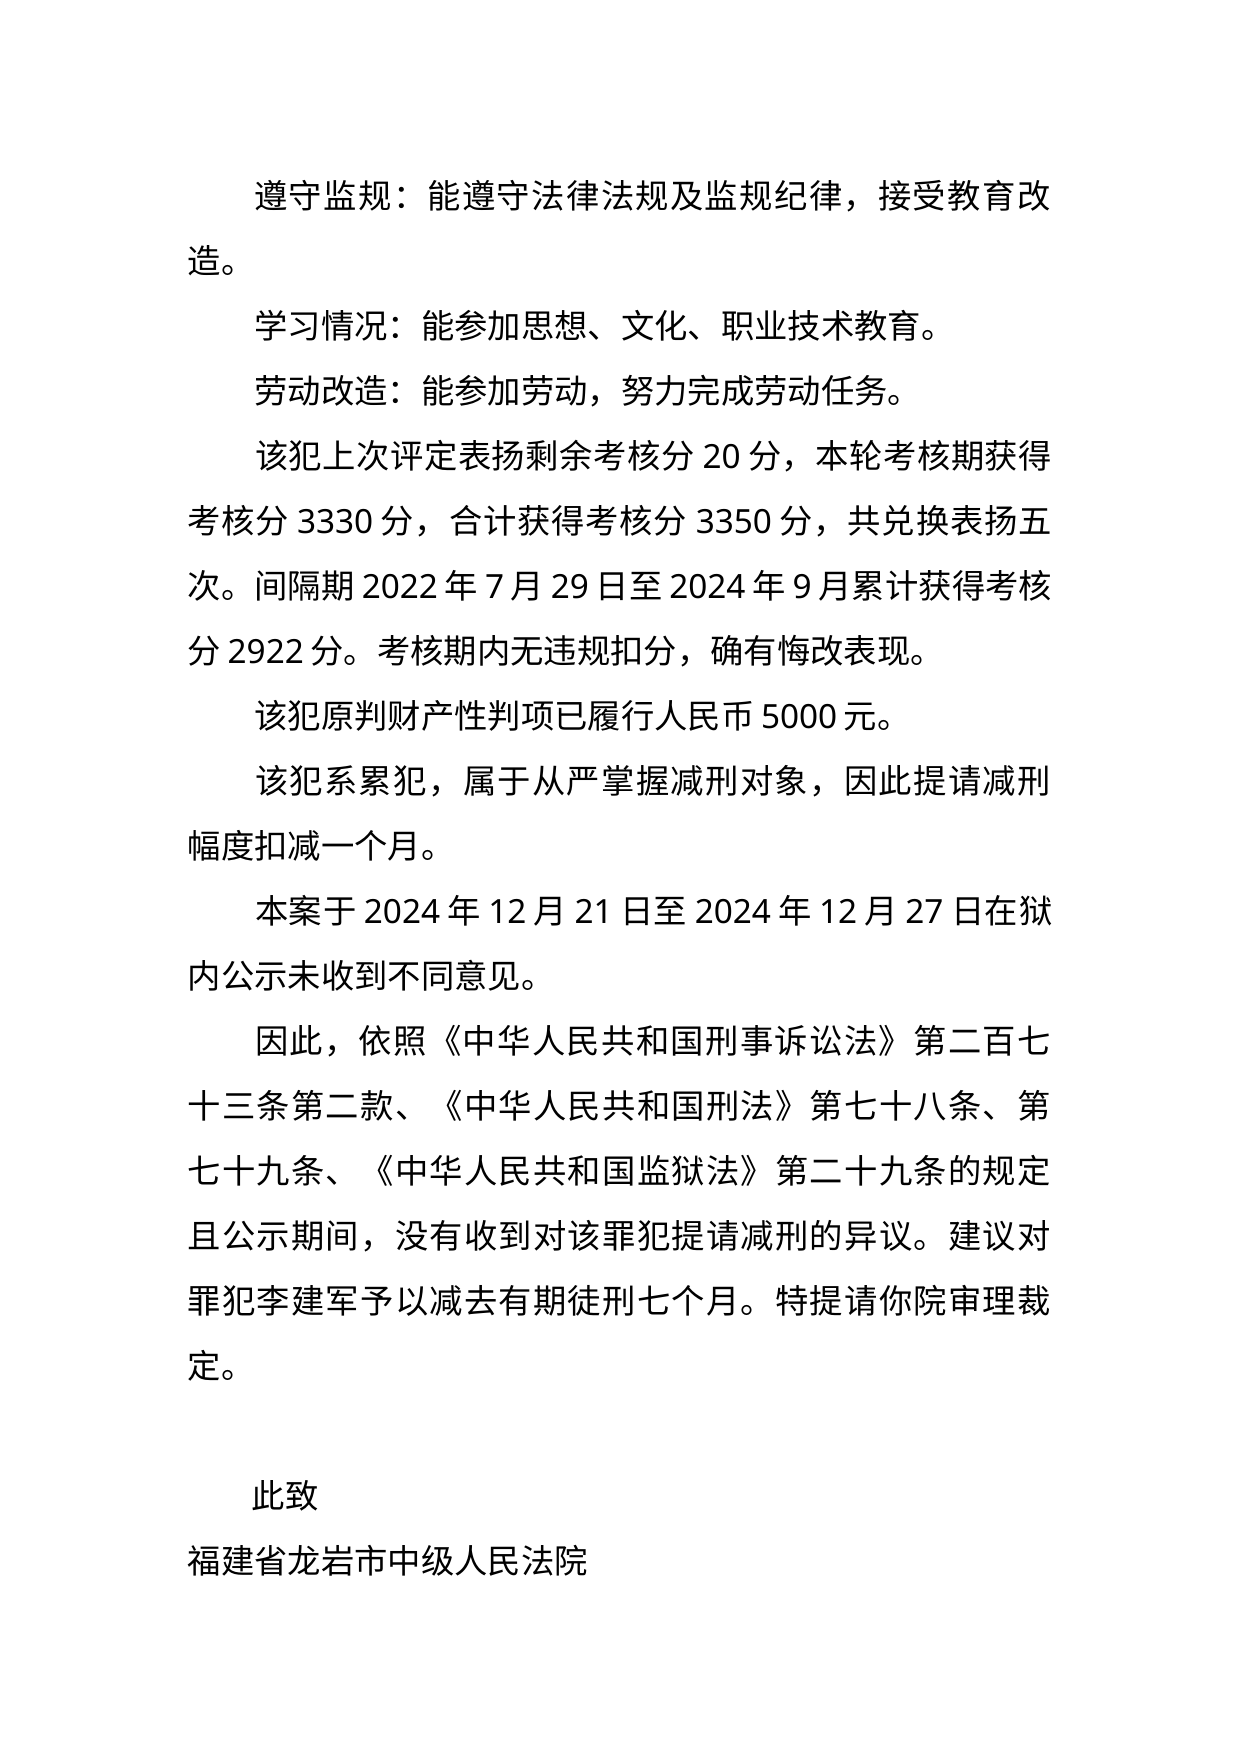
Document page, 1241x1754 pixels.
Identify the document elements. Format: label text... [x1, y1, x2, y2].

text 学习情况：能参加思想、文化、职业技术教育。 [187, 292, 1053, 357]
text 劳动改造：能参加劳动，努力完成劳动任务。 [187, 357, 1053, 422]
text 因此，依照《中华人民共和国刑事诉讼法》第二百七十三条第二款、《中华人民共和国刑法》第七十八条、第七十九条、《中华人民共和国监狱法》第二十九条的规定，且公示期间，没有收到对该罪犯提请减刑的异议。建议对罪犯李建军予以减去有期徒刑七个月。特提请你院审理裁定。 [187, 1007, 1053, 1397]
text 遵守监规：能遵守法律法规及监规纪律，接受教育改造。 [187, 162, 1053, 292]
text 此致 [187, 1462, 1053, 1527]
text 该犯上次评定表扬剩余考核分20分，本轮考核期获得考核分3330分，合计获得考核分3350分，共兑换表扬五次。间隔期2022年7月29日至2024年9月累计获得考核分2922分。考核期内无违规扣分，确有悔改表现。 [187, 422, 1053, 682]
text 福建省龙岩市中级人民法院 [187, 1527, 1053, 1592]
text 本案于2024年12月21日至2024年12月27日在狱内公示未收到不同意见。 [187, 877, 1053, 1007]
text 该犯原判财产性判项已履行人民币5000元。 [187, 682, 1053, 747]
text 该犯系累犯，属于从严掌握减刑对象，因此提请减刑幅度扣减一个月。 [187, 747, 1053, 877]
